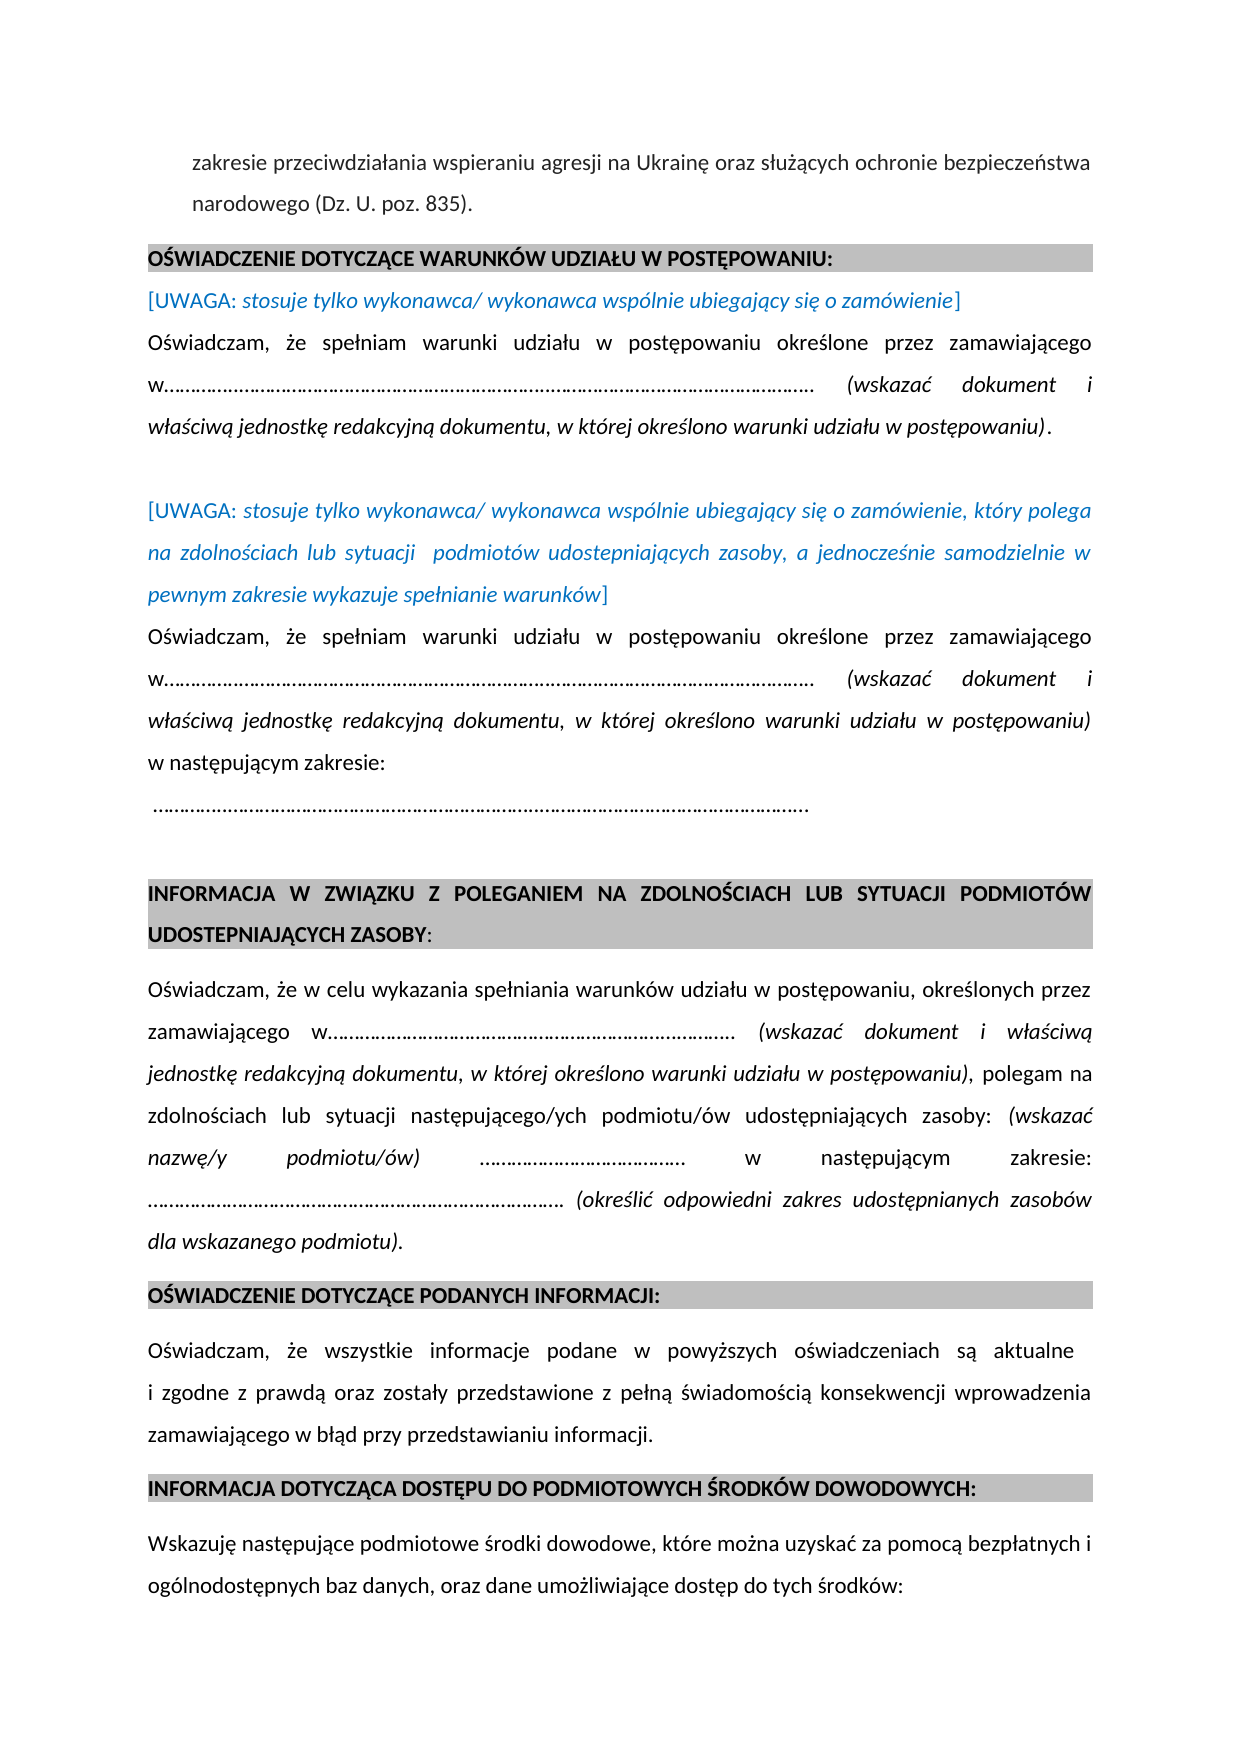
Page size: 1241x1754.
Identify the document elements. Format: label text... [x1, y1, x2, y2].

text OŚWIADCZENIE DOTYCZĄCE PODANYCH INFORMACJI: [148, 1281, 1093, 1309]
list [148, 148, 1093, 218]
text OŚWIADCZENIE DOTYCZĄCE WARUNKÓW UDZIAŁU W POSTĘPOWANIU: [148, 244, 1093, 272]
text Oświadczam, że spełniam warunki udziału w postępowaniu określone przez zamawiającego w…………..…………………………………………………..………………………………………….. (wskazać dokument i właściwą jednostkę redakcyjną dokumentu, w której określono warunki udziału w postępowaniu). [148, 328, 1093, 440]
text INFORMACJA DOTYCZĄCA DOSTĘPU DO PODMIOTOWYCH ŚRODKÓW DOWODOWYCH: [148, 1474, 1093, 1502]
text [UWAGA: stosuje tylko wykonawca/ wykonawca wspólnie ubiegający się o zamówienie] [148, 286, 1093, 314]
text Oświadczam, że wszystkie informacje podane w powyższych oświadczeniach są aktualne i zgodne z prawdą oraz zostały przedstawione z pełną świadomością konsekwencji wprowadzenia zamawiającego w błąd przy przedstawianiu informacji. [148, 1336, 1093, 1448]
text [UWAGA: stosuje tylko wykonawca/ wykonawca wspólnie ubiegający się o zamówienie, który polega na zdolnościach lub sytuacji podmiotów udostepniających zasoby, a jednocześnie samodzielnie w pewnym zakresie wykazuje spełnianie warunków] [148, 496, 1093, 608]
text INFORMACJA W ZWIĄZKU Z POLEGANIEM NA ZDOLNOŚCIACH LUB SYTUACJI PODMIOTÓW UDOSTEPNIAJĄCYCH ZASOBY: [148, 879, 1093, 949]
text Wskazuję następujące podmiotowe środki dowodowe, które można uzyskać za pomocą bezpłatnych i ogólnodostępnych baz danych, oraz dane umożliwiające dostęp do tych środków: [148, 1529, 1093, 1599]
text Oświadczam, że w celu wykazania spełniania warunków udziału w postępowaniu, określonych przez zamawiającego w………………………………………………………...……….. (wskazać dokument i właściwą jednostkę redakcyjną dokumentu, w której określono warunki udziału w postępowaniu), polegam na zdolnościach lub sytuacji następującego/ych podmiotu/ów udostępniających zasoby: (wskazać nazwę/y podmiotu/ów) ………………………………… w następującym zakresie:……………………………………………………………………. (określić odpowiedni zakres udostępnianych zasobów dla wskazanego podmiotu). [148, 975, 1093, 1255]
text Oświadczam, że spełniam warunki udziału w postępowaniu określone przez zamawiającego w…………..…………………………………………………..………………………………………….. (wskazać dokument i właściwą jednostkę redakcyjną dokumentu, w której określono warunki udziału w postępowaniu) w następującym zakresie: [148, 622, 1093, 776]
text …………..…………………………………………………..…………………………………………... [148, 790, 1093, 818]
